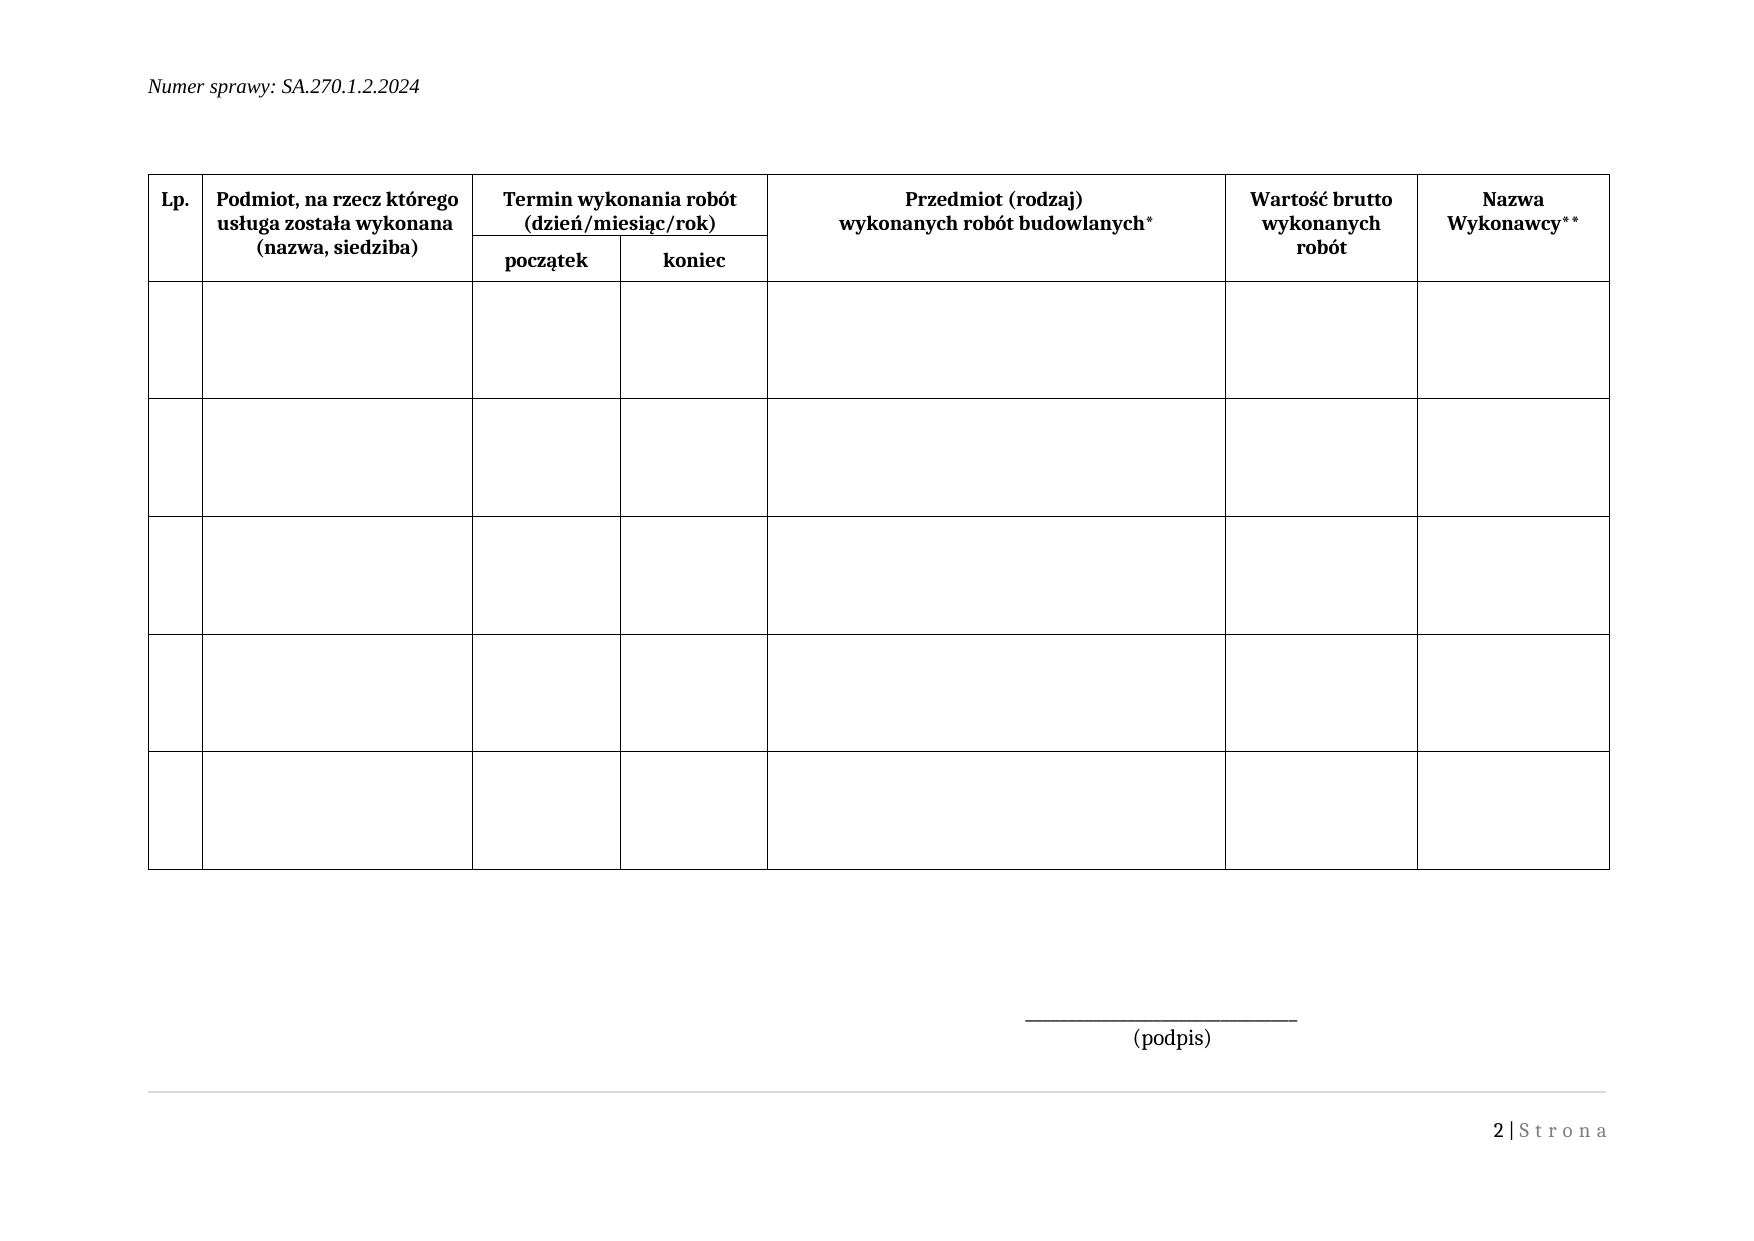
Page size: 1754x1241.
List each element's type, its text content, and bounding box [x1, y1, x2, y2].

table_cell [473, 399, 620, 516]
table_cell [1418, 282, 1609, 398]
table_cell [1226, 282, 1417, 398]
table_cell [1418, 752, 1609, 869]
table_header Lp. [149, 175, 202, 281]
table_cell [149, 517, 202, 633]
table_cell [768, 752, 1225, 869]
table_cell początek [473, 236, 620, 281]
table_cell [203, 635, 472, 751]
table_cell [1226, 399, 1417, 516]
table_cell [149, 635, 202, 751]
table_cell [768, 399, 1225, 516]
table_cell [621, 517, 767, 633]
table_cell [473, 635, 620, 751]
table_header Termin wykonania robót (dzień/miesiąc/rok) [473, 175, 767, 235]
table_cell [1418, 517, 1609, 633]
table_cell [149, 282, 202, 398]
text ________________________________ (podpis) [738, 999, 1606, 1052]
table_cell [768, 635, 1225, 751]
table_cell [149, 399, 202, 516]
table_cell [621, 282, 767, 398]
table_header Nazwa Wykonawcy** [1418, 175, 1609, 281]
table_cell [203, 282, 472, 398]
table_cell [149, 752, 202, 869]
table_cell [768, 282, 1225, 398]
table_header Wartość brutto wykonanych robót [1226, 175, 1417, 281]
table_cell [621, 399, 767, 516]
table_cell [203, 752, 472, 869]
table_cell [1226, 635, 1417, 751]
table_cell [473, 282, 620, 398]
table_header Przedmiot (rodzaj) wykonanych robót budowlanych* [768, 175, 1225, 281]
table_header Podmiot, na rzecz którego usługa została wykonana (nazwa, siedziba) [203, 175, 472, 281]
table_cell [1226, 752, 1417, 869]
table_cell [621, 752, 767, 869]
table_cell koniec [621, 236, 767, 281]
table_cell [473, 517, 620, 633]
table_cell [1418, 635, 1609, 751]
table_cell [768, 517, 1225, 633]
table_cell [1418, 399, 1609, 516]
table_cell [203, 517, 472, 633]
table_cell [203, 399, 472, 516]
table_cell [1226, 517, 1417, 633]
table_cell [621, 635, 767, 751]
table_cell [473, 752, 620, 869]
